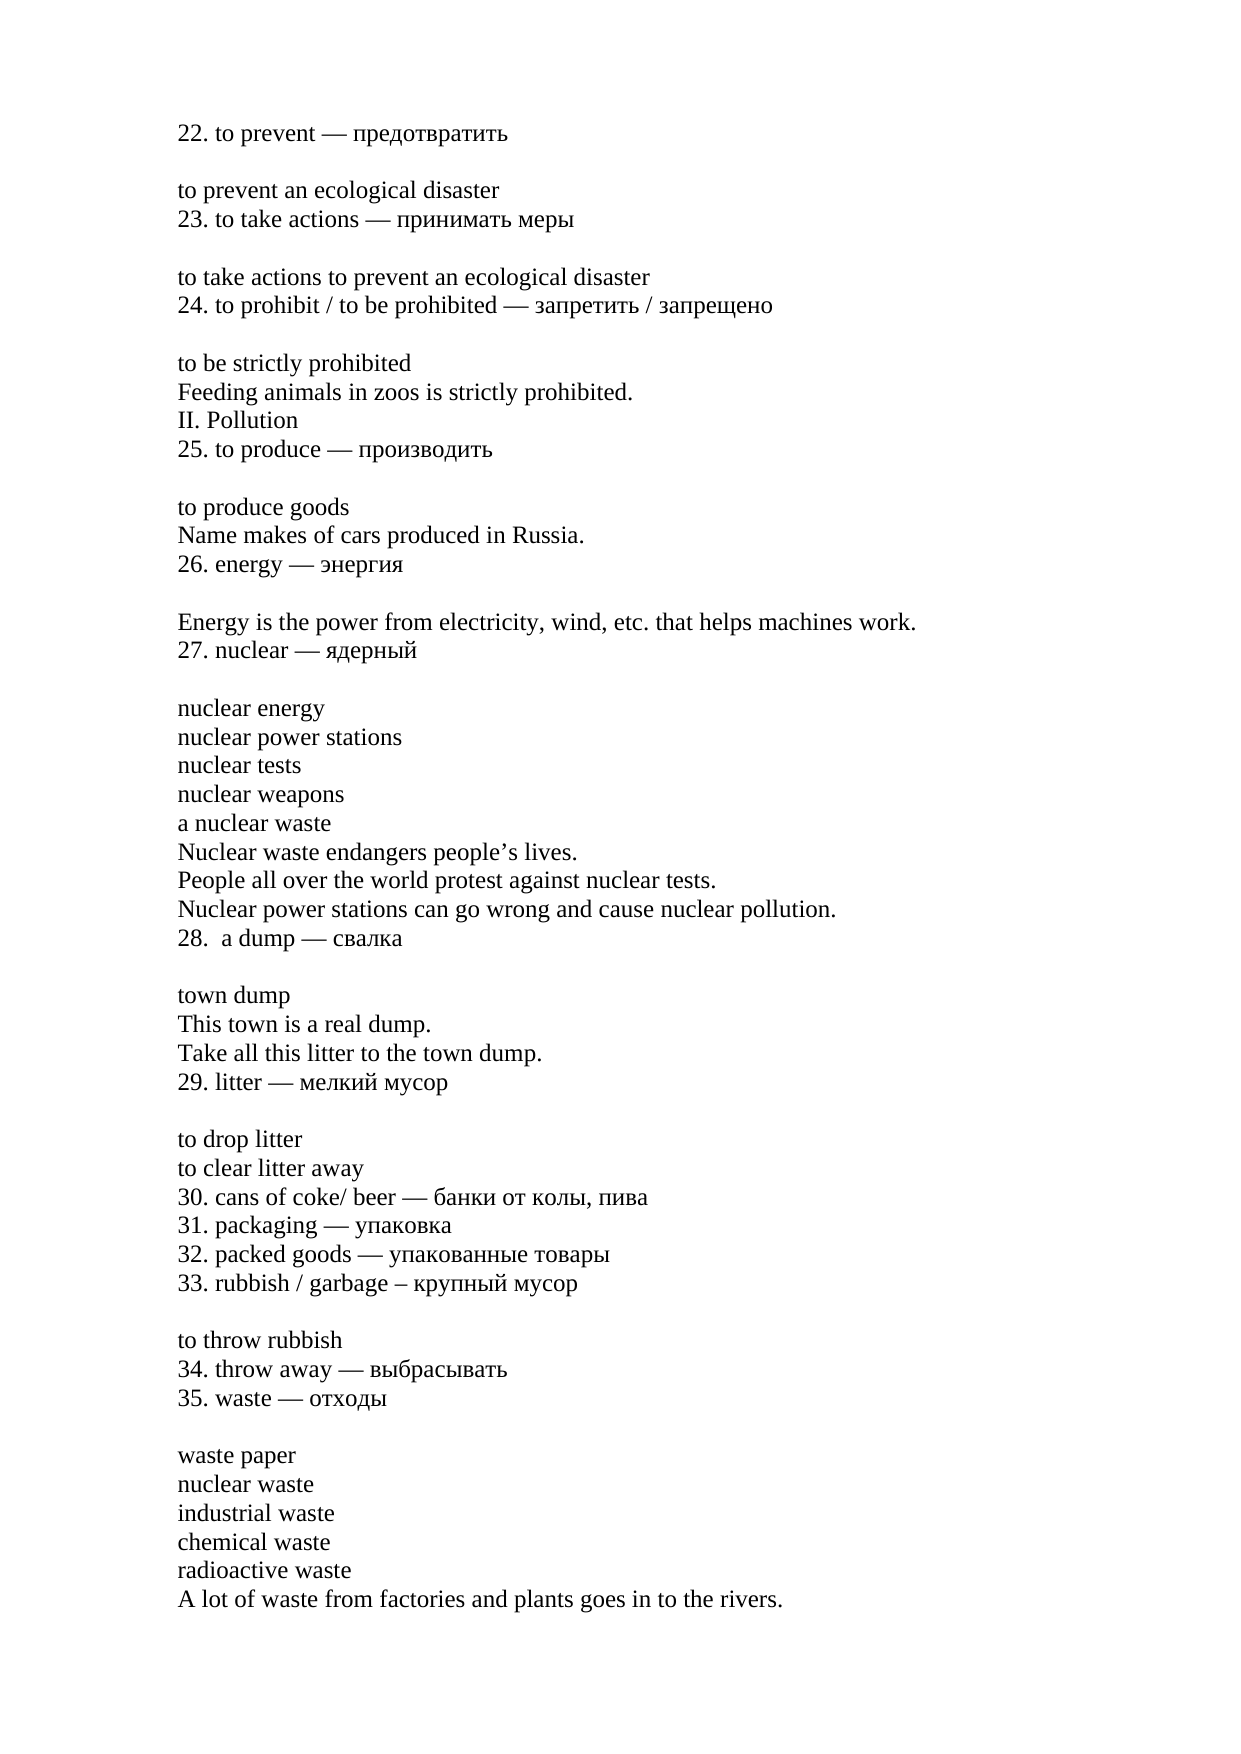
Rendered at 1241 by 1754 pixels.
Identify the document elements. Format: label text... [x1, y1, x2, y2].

text 35. waste — отходы [177, 1383, 1152, 1412]
text to throw rubbish [177, 1326, 1152, 1354]
text to prevent an ecological disaster [177, 176, 1152, 204]
text to produce goods [177, 492, 1152, 521]
text to be strictly prohibited [177, 348, 1152, 377]
text town dump [177, 981, 1152, 1009]
text 33. rubbish / garbage – крупный мусор [177, 1268, 1152, 1297]
text People all over the world protest against nuclear tests. [177, 866, 1152, 894]
text 32. packed goods — упакованные товары [177, 1239, 1152, 1268]
text 28. a dump — свалка [177, 923, 1152, 952]
text 30. cans of coke/ beer — банки от колы, пива [177, 1182, 1152, 1211]
text Nuclear waste endangers people’s lives. [177, 837, 1152, 866]
text nuclear waste [177, 1469, 1152, 1498]
text Nuclear power stations can go wrong and cause nuclear pollution. [177, 894, 1152, 923]
text waste paper [177, 1441, 1152, 1469]
text Name makes of cars produced in Russia. [177, 521, 1152, 549]
text nuclear tests [177, 751, 1152, 779]
text industrial waste [177, 1498, 1152, 1527]
text A lot of waste from factories and plants goes in to the rivers. [177, 1584, 1152, 1613]
text to drop litter [177, 1124, 1152, 1153]
text 27. nuclear — ядерный [177, 636, 1152, 664]
text radioactive waste [177, 1556, 1152, 1584]
text 23. to take actions — принимать меры [177, 204, 1152, 233]
text Take all this litter to the town dump. [177, 1038, 1152, 1067]
text Energy is the power from electricity, wind, etc. that helps machines work. [177, 607, 1152, 636]
text 31. packaging — упаковка [177, 1211, 1152, 1239]
text nuclear power stations [177, 722, 1152, 751]
text nuclear energy [177, 693, 1152, 722]
text 29. litter — мелкий мусор [177, 1067, 1152, 1096]
text Feeding animals in zoos is strictly prohibited. [177, 377, 1152, 406]
text nuclear weapons [177, 779, 1152, 808]
text to take actions to prevent an ecological disaster [177, 262, 1152, 291]
text 22. to prevent — предотвратить [177, 118, 1152, 147]
text to clear litter away [177, 1153, 1152, 1182]
text 25. to produce — производить [177, 434, 1152, 463]
text 34. throw away — выбрасывать [177, 1354, 1152, 1383]
text a nuclear waste [177, 808, 1152, 837]
text chemical waste [177, 1527, 1152, 1556]
text 24. to prohibit / to be prohibited — запретить / запрещено [177, 291, 1152, 319]
text 26. energy — энергия [177, 549, 1152, 578]
text This town is a real dump. [177, 1009, 1152, 1038]
text II. Pollution [177, 406, 1152, 434]
